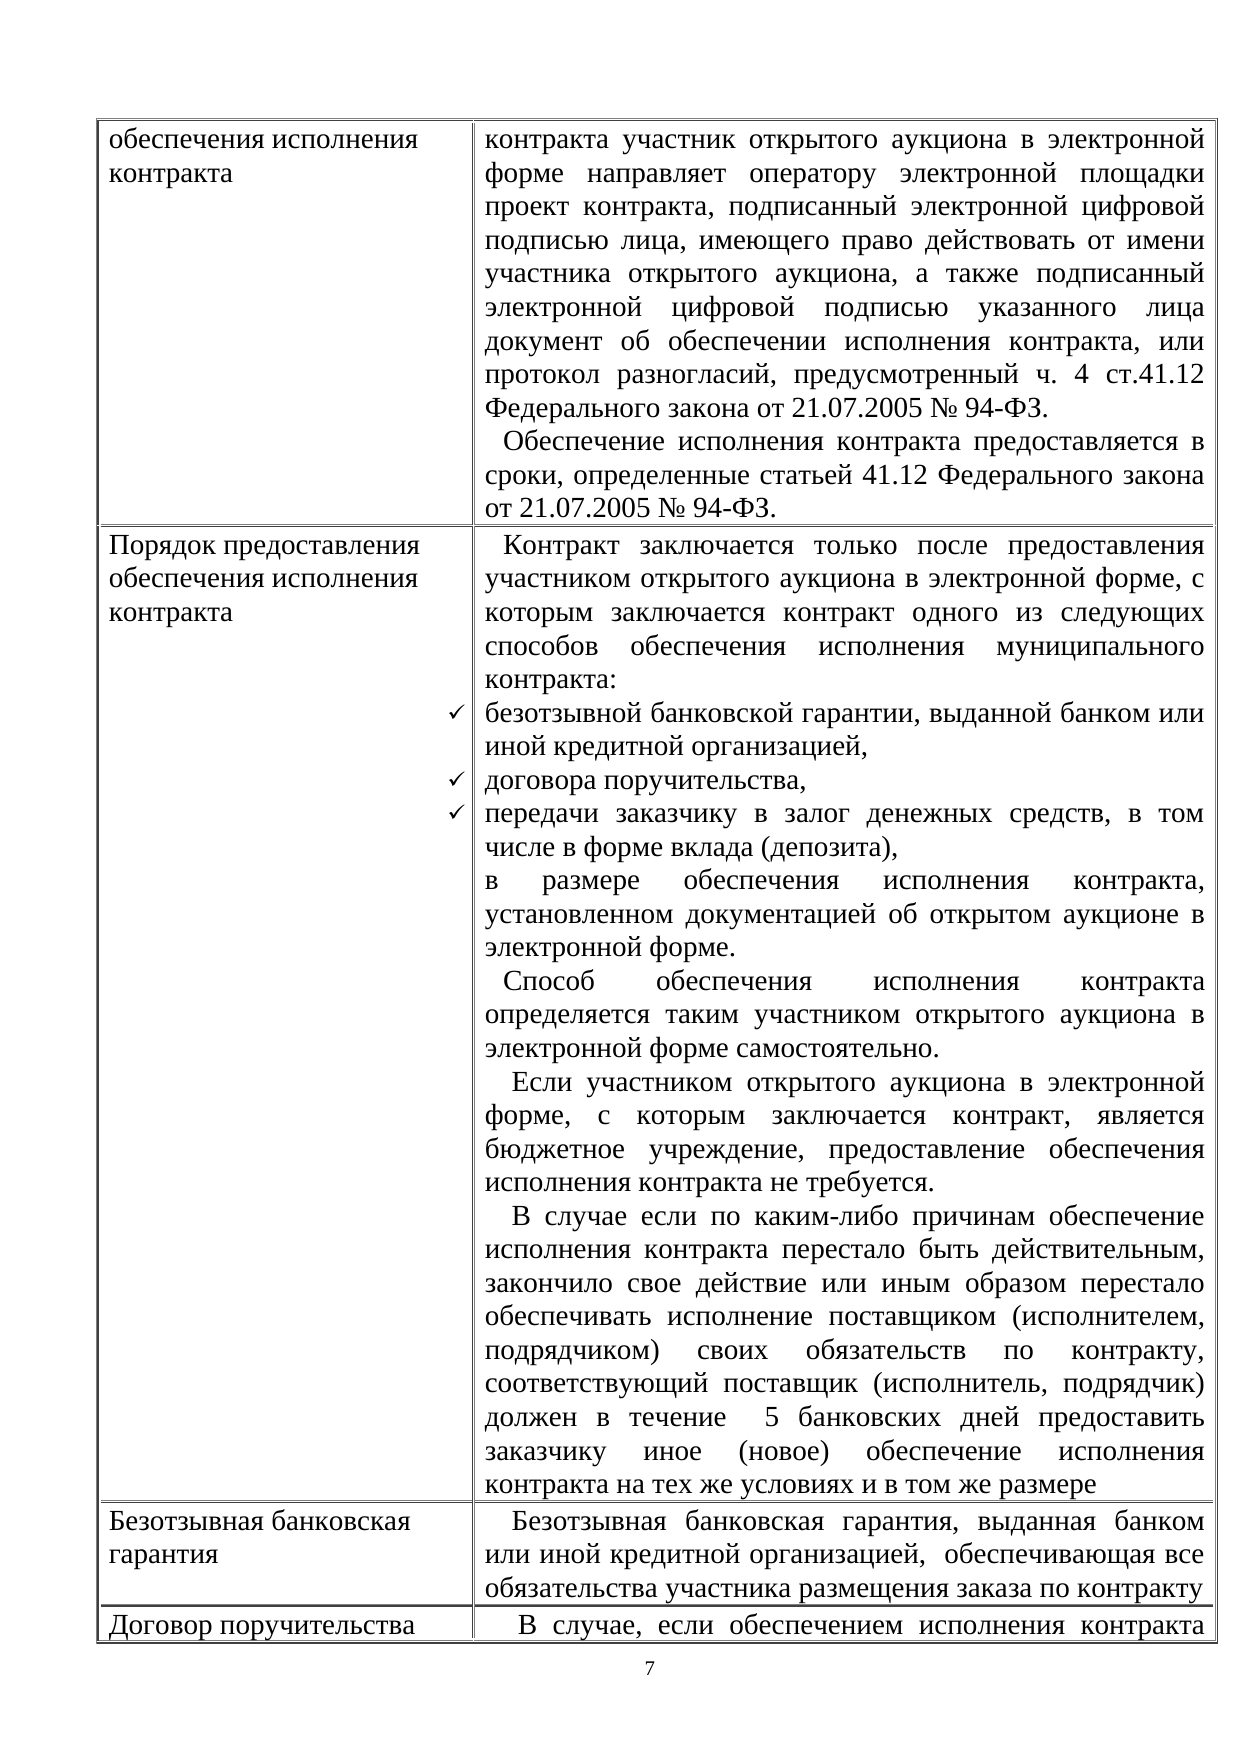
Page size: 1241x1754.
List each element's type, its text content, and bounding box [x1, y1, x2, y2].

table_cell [99, 121, 473, 524]
table_cell Безотзывная банковская гарантия [99, 1500, 472, 1604]
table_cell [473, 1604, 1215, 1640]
table_cell Контракт заключается только после предоставления участником открытого аукциона в электронной форме, с которым заключается контракт одного из следующих способов обеспечения исполнения муниципального контракта: безотзывной банковской гарантии, выданной банком или иной кредитной организацией, договора поручительства, передачи заказчику в залог денежных средств, в том числе в форме вклада (депозита), в размере обеспечения исполнения контракта, установленном документацией об открытом аукционе в электронной форме. Способ обеспечения исполнения контракта определяется таким участником открытого аукциона в электронной форме самостоятельно. Если участником открытого аукциона в электронной форме, с которым заключается контракт, является бюджетное учреждение, предоставление обеспечения исполнения контракта не требуется. В случае если по каким-либо причинам обеспечение исполнения контракта перестало быть действительным, закончило свое действие или иным образом перестало обеспечивать исполнение поставщиком (исполнителем, подрядчиком) своих обязательств по контракту, соответствующий поставщик (исполнитель, подрядчик) должен в течение 5 банковских дней предоставить заказчику иное (новое) обеспечение исполнения контракта на тех же условиях и в том же размере [475, 524, 1215, 1500]
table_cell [473, 119, 1215, 524]
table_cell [99, 1604, 473, 1640]
table_cell Порядок предоставления обеспечения исполнения контракта [99, 524, 472, 1500]
table_cell Безотзывная банковская гарантия, выданная банком или иной кредитной организацией, обеспечивающая все обязательства участника размещения заказа по контракту [475, 1500, 1215, 1604]
